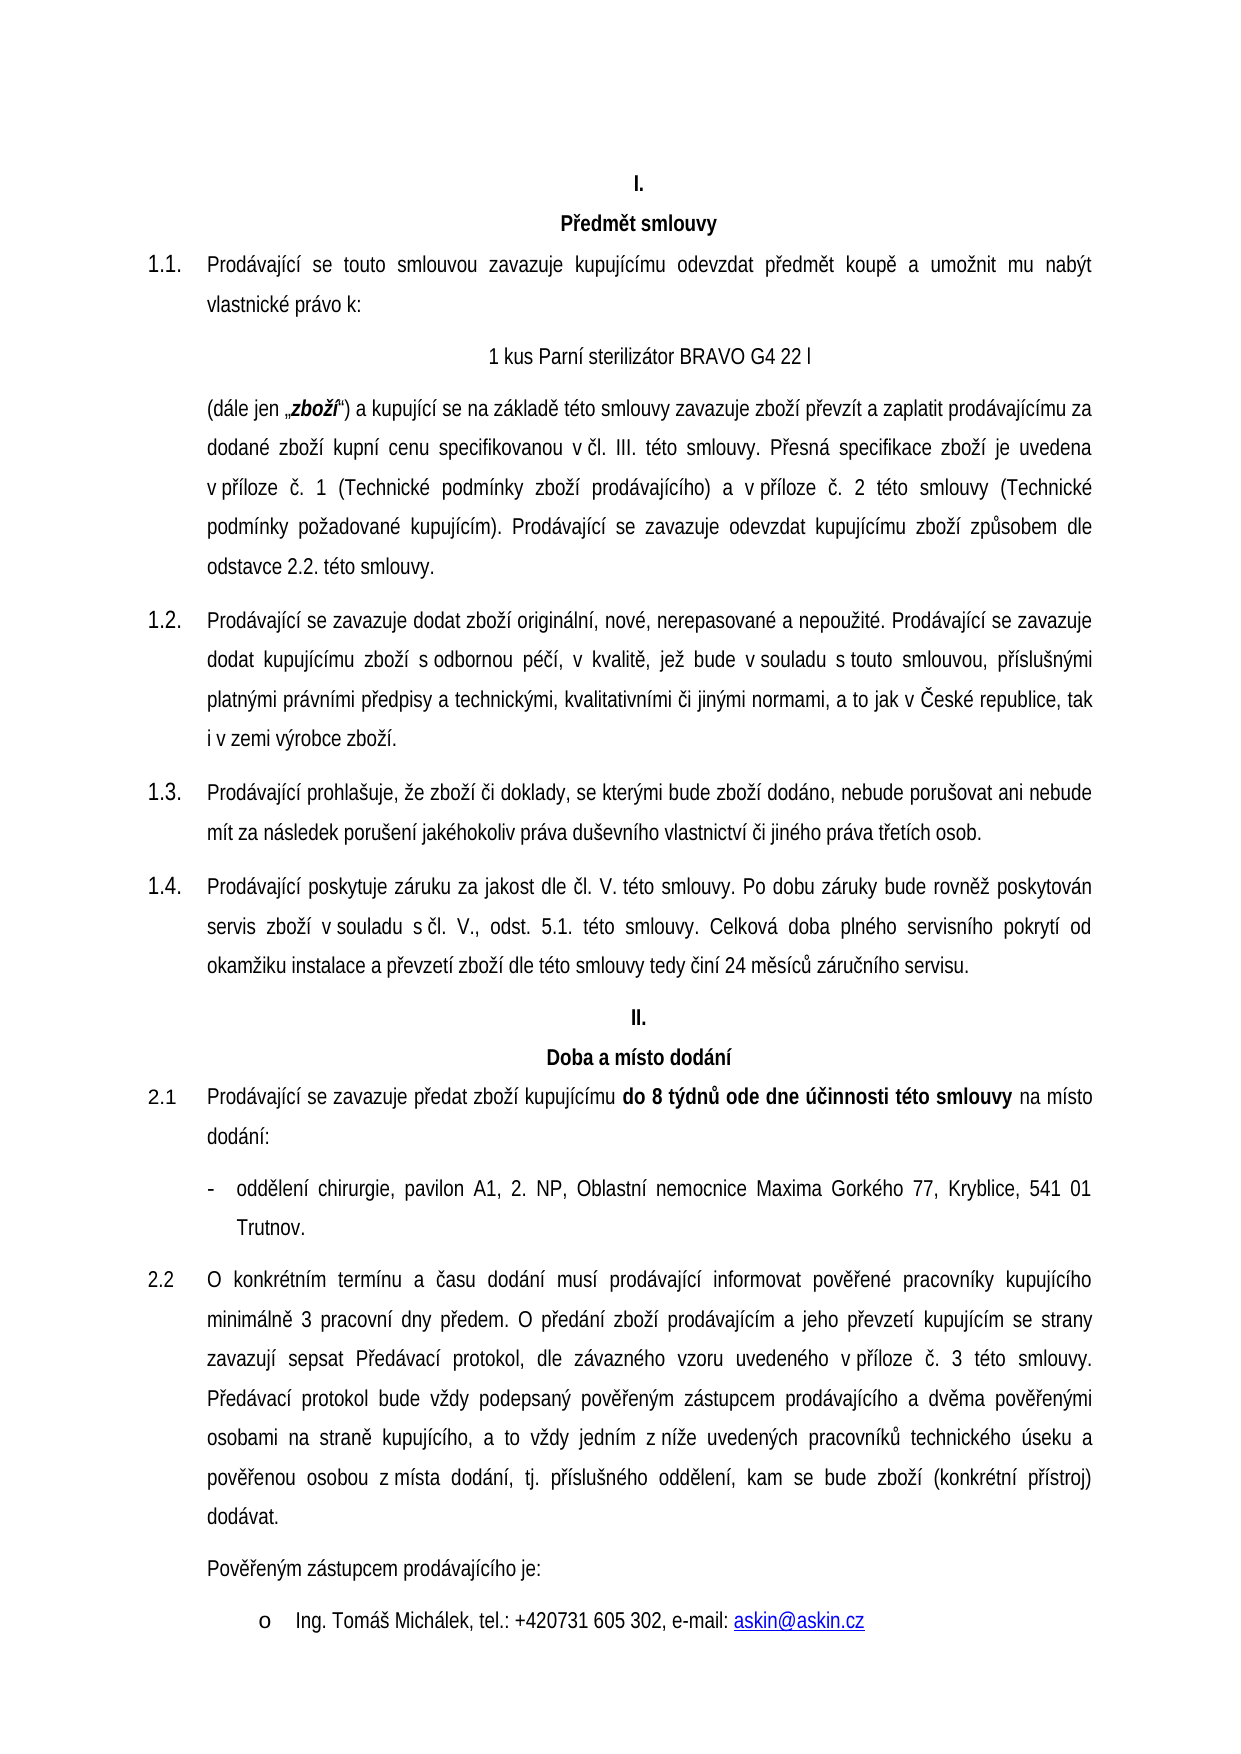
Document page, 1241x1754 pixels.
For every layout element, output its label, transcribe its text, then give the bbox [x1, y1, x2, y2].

subtitle Doba a místo dodání [185, 1044, 1092, 1070]
subtitle Předmět smlouvy [185, 209, 1092, 236]
text I. [185, 170, 1092, 196]
list O konkrétním termínu a času dodání musí prodávající informovat pověřené pracovníky kupujícího minimálně 3 pracovní dny předem. O předání zboží prodávajícím a jeho převzetí kupujícím se strany zavazují sepsat Předávací protokol, dle závazného vzoru uvedeného v příloze č. 3 této smlouvy. Předávací protokol bude vždy podepsaný pověřeným zástupcem prodávajícího a dvěma pověřenými osobami na straně kupujícího, a to vždy jedním z níže uvedených pracovníků technického úseku a pověřenou osobou z místa dodání, tj. příslušného oddělení, kam se bude zboží (konkrétní přístroj) dodávat. [148, 1266, 1092, 1529]
list oddělení chirurgie, pavilon A1, 2. NP, Oblastní nemocnice Maxima Gorkého 77, Kryblice, 541 01 Trutnov. [207, 1175, 1092, 1241]
text II. [185, 1004, 1092, 1031]
list Prodávající se zavazuje předat zboží kupujícímu do 8 týdnů ode dne účinnosti této smlouvy na místo dodání: [148, 1083, 1092, 1149]
list Prodávající prohlašuje, že zboží či doklady, se kterými bude zboží dodáno, nebude porušovat ani nebude mít za následek porušení jakéhokoliv práva duševního vlastnictví či jiného práva třetích osob. [148, 777, 1092, 846]
list Prodávající se zavazuje dodat zboží originální, nové, nerepasované a nepoužité. Prodávající se zavazuje dodat kupujícímu zboží s odbornou péčí, v kvalitě, jež bude v souladu s touto smlouvou, příslušnými platnými právními předpisy a technickými, kvalitativními či jinými normami, a to jak v České republice, tak i v zemi výrobce zboží. [148, 605, 1092, 752]
text Pověřeným zástupcem prodávajícího je: [207, 1555, 1092, 1581]
list Ing. Tomáš Michálek, tel.: +420731 605 302, e-mail: askin@askin.cz [258, 1607, 1092, 1635]
text 1 kus Parní sterilizátor BRAVO G4 22 l [207, 343, 1092, 369]
list Prodávající se touto smlouvou zavazuje kupujícímu odevzdat předmět koupě a umožnit mu nabýt vlastnické právo k: [148, 249, 1092, 317]
list Prodávající poskytuje záruku za jakost dle čl. V. této smlouvy. Po dobu záruky bude rovněž poskytován servis zboží v souladu s čl. V., odst. 5.1. této smlouvy. Celková doba plného servisního pokrytí od okamžiku instalace a převzetí zboží dle této smlouvy tedy činí 24 měsíců záručního servisu. [148, 871, 1092, 979]
text (dále jen „zboží“) a kupující se na základě této smlouvy zavazuje zboží převzít a zaplatit prodávajícímu za dodané zboží kupní cenu specifikovanou v čl. III. této smlouvy. Přesná specifikace zboží je uvedena v příloze č. 1 (Technické podmínky zboží prodávajícího) a v příloze č. 2 této smlouvy (Technické podmínky požadované kupujícím). Prodávající se zavazuje odevzdat kupujícímu zboží způsobem dle odstavce 2.2. této smlouvy. [148, 395, 1092, 579]
